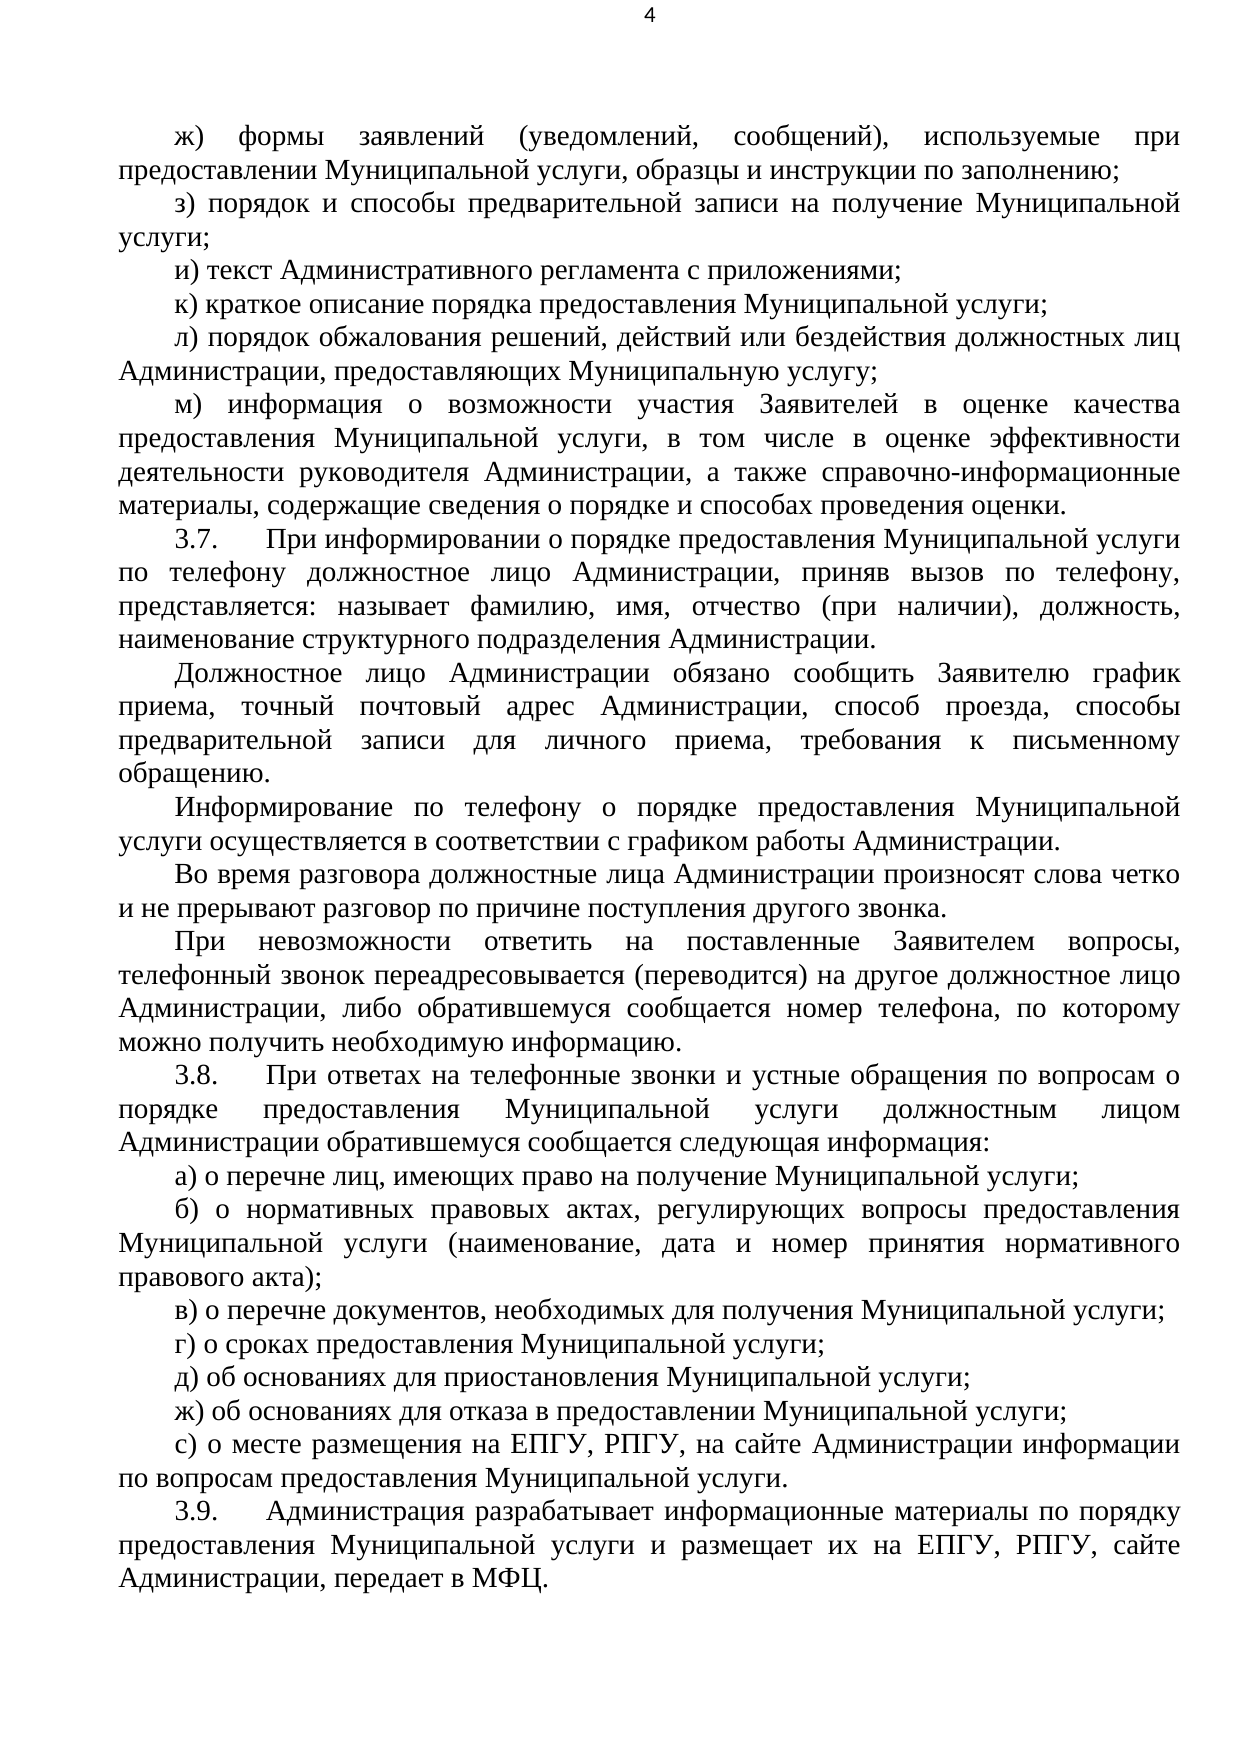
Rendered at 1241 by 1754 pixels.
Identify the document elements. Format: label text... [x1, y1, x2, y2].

text к) краткое описание порядка предоставления Муниципальной услуги; [118, 286, 1181, 319]
text д) об основаниях для приостановления Муниципальной услуги; [118, 1359, 1181, 1393]
text б) о нормативных правовых актах, регулирующих вопросы предоставления Муниципальной услуги (наименование, дата и номер принятия нормативного правового акта); [118, 1192, 1181, 1292]
text г) о сроках предоставления Муниципальной услуги; [118, 1326, 1181, 1359]
text Во время разговора должностные лица Администрации произносят слова четко и не прерывают разговор по причине поступления другого звонка. [118, 856, 1181, 923]
text ж) об основаниях для отказа в предоставлении Муниципальной услуги; [118, 1393, 1181, 1426]
text м) информация о возможности участия Заявителей в оценке качества предоставления Муниципальной услуги, в том числе в оценке эффективности деятельности руководителя Администрации, а также справочно-информационные материалы, содержащие сведения о порядке и способах проведения оценки. [118, 387, 1181, 521]
text Информирование по телефону о порядке предоставления Муниципальной услуги осуществляется в соответствии с графиком работы Администрации. [118, 789, 1181, 856]
text ж) формы заявлений (уведомлений, сообщений), используемые при предоставлении Муниципальной услуги, образцы и инструкции по заполнению; [118, 118, 1181, 185]
text 3.7. При информировании о порядке предоставления Муниципальной услуги по телефону должностное лицо Администрации, приняв вызов по телефону, представляется: называет фамилию, имя, отчество (при наличии), должность, наименование структурного подразделения Администрации. [118, 521, 1181, 655]
text 3.8. При ответах на телефонные звонки и устные обращения по вопросам о порядке предоставления Муниципальной услуги должностным лицом Администрации обратившемуся сообщается следующая информация: [118, 1057, 1181, 1158]
text Должностное лицо Администрации обязано сообщить Заявителю график приема, точный почтовый адрес Администрации, способ проезда, способы предварительной записи для личного приема, требования к письменному обращению. [118, 655, 1181, 789]
text а) о перечне лиц, имеющих право на получение Муниципальной услуги; [118, 1158, 1181, 1192]
text в) о перечне документов, необходимых для получения Муниципальной услуги; [118, 1292, 1181, 1326]
text з) порядок и способы предварительной записи на получение Муниципальной услуги; [118, 185, 1181, 252]
text При невозможности ответить на поставленные Заявителем вопросы, телефонный звонок переадресовывается (переводится) на другое должностное лицо Администрации, либо обратившемуся сообщается номер телефона, по которому можно получить необходимую информацию. [118, 923, 1181, 1057]
text 3.9. Администрация разрабатывает информационные материалы по порядку предоставления Муниципальной услуги и размещает их на ЕПГУ, РПГУ, сайте Администрации, передает в МФЦ. [118, 1493, 1181, 1594]
text с) о месте размещения на ЕПГУ, РПГУ, на сайте Администрации информации по вопросам предоставления Муниципальной услуги. [118, 1426, 1181, 1493]
text и) текст Административного регламента с приложениями; [118, 252, 1181, 286]
text л) порядок обжалования решений, действий или бездействия должностных лиц Администрации, предоставляющих Муниципальную услугу; [118, 319, 1181, 387]
